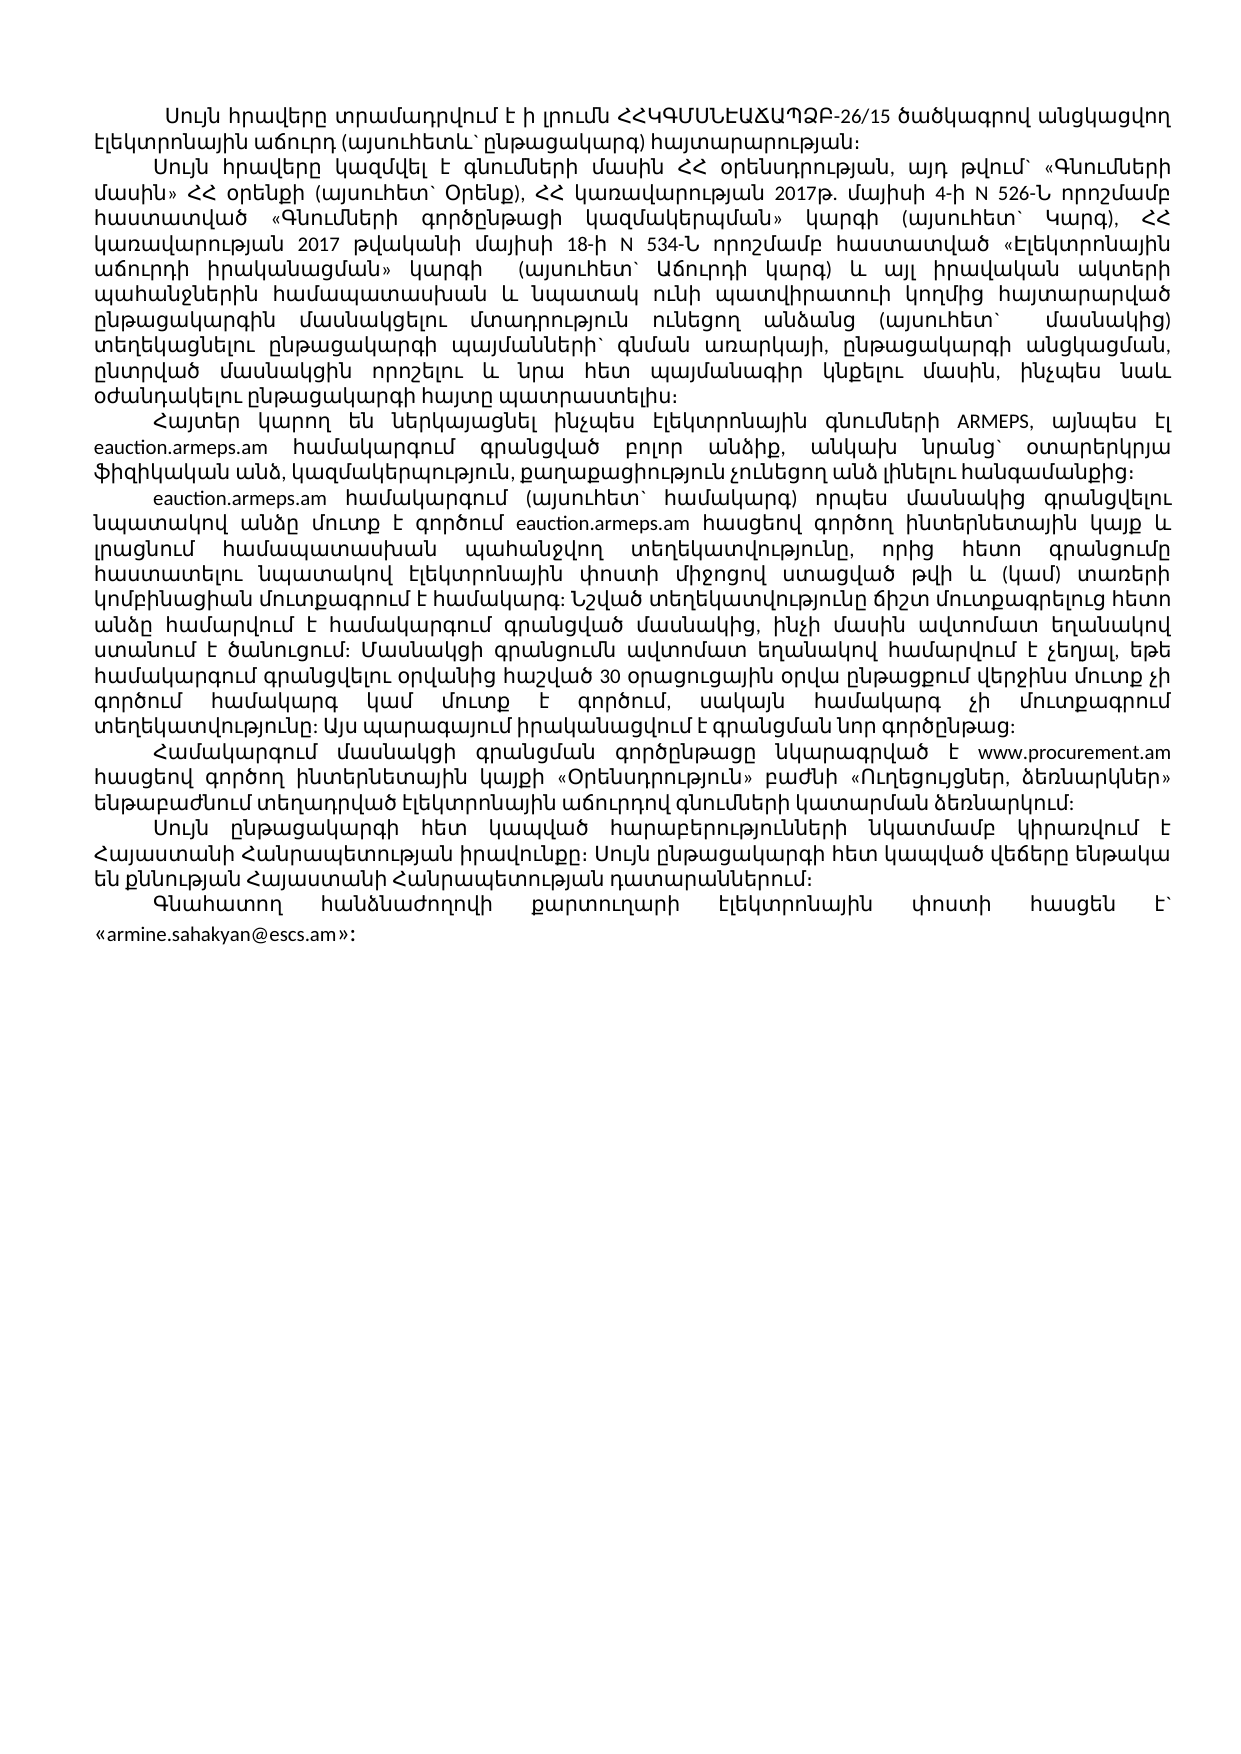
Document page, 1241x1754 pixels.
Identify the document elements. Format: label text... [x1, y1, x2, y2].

text Սույն ընթացակարգի հետ կապված հարաբերությունների նկատմամբ կիրառվում է Հայաստանի Հանրապետության իրավունքը։ Սույն ընթացակարգի հետ կապված վեճերը ենթակա են քննության Հայաստանի Հանրապետության դատարաններում։ [94, 815, 1171, 892]
text Գնահատող հանձնաժողովի քարտուղարի էլեկտրոնային փոստի հասցեն է` «armine.sahakyan@escs.am»: [94, 892, 1171, 948]
text eauction.armeps.am համակարգում (այսուհետ` համակարգ) որպես մասնակից գրանցվելու նպատակով անձը մուտք է գործում eauction.armeps.am հասցեով գործող ինտերնետային կայք և լրացնում համապատասխան պահանջվող տեղեկատվությունը, որից հետո գրանցումը հաստատելու նպատակով էլեկտրոնային փոստի միջոցով ստացված թվի և (կամ) տառերի կոմբինացիան մուտքագրում է համակարգ: Նշված տեղեկատվությունը ճիշտ մուտքագրելուց հետո անձը համարվում է համակարգում գրանցված մասնակից, ինչի մասին ավտոմատ եղանակով ստանում է ծանուցում: Մասնակցի գրանցումն ավտոմատ եղանակով համարվում է չեղյալ, եթե համակարգում գրանցվելու օրվանից հաշված 30 օրացուցային օրվա ընթացքում վերջինս մուտք չի գործում համակարգ կամ մուտք է գործում, սակայն համակարգ չի մուտքագրում տեղեկատվությունը: Այս պարագայում իրականացվում է գրանցման նոր գործընթաց: [94, 485, 1171, 739]
text Հայտեր կարող են ներկայացնել ինչպես էլեկտրոնային գնումների ARMEPS, այնպես էլ eauction.armeps.am համակարգում գրանցված բոլոր անձիք, անկախ նրանց` օտարերկրյա ֆիզիկական անձ, կազմակերպություն, քաղաքացիություն չունեցող անձ լինելու հանգամանքից։ [94, 409, 1171, 485]
text Սույն հրավերը տրամադրվում է ի լրումն ՀՀԿԳՄՍՆԷԱՃԱՊՁԲ-26/15 ծածկագրով անցկացվող էլեկտրոնային աճուրդ (այսուհետև` ընթացակարգ) հայտարարության։ [94, 104, 1171, 154]
text Սույն հրավերը կազմվել է գնումների մասին ՀՀ օրենսդրության, այդ թվում` «Գնումների մասին» ՀՀ օրենքի (այսուհետ` Օրենք), ՀՀ կառավարության 2017թ. մայիսի 4-ի N 526-Ն որոշմամբ հաստատված «Գնումների գործընթացի կազմակերպման» կարգի (այսուհետ` Կարգ), ՀՀ կառավարության 2017 թվականի մայիսի 18-ի N 534-Ն որոշմամբ հաստատված «Էլեկտրոնային աճուրդի իրականացման» կարգի (այսուհետ` Աճուրդի կարգ) և այլ իրավական ակտերի պահանջներին համապատասխան և նպատակ ունի պատվիրատուի կողմից հայտարարված ընթացակարգին մասնակցելու մտադրություն ունեցող անձանց (այսուհետ` մասնակից) տեղեկացնելու ընթացակարգի պայմանների` գնման առարկայի, ընթացակարգի անցկացման, ընտրված մասնակցին որոշելու և նրա հետ պայմանագիր կնքելու մասին, ինչպես նաև օժանդակելու ընթացակարգի հայտը պատրաստելիս։ [94, 154, 1171, 409]
text Համակարգում մասնակցի գրանցման գործընթացը նկարագրված է www.procurement.am հասցեով գործող ինտերնետային կայքի «Օրենսդրություն» բաժնի «Ուղեցույցներ, ձեռնարկներ» ենթաբաժնում տեղադրված էլեկտրոնային աճուրդով գնումների կատարման ձեռնարկում: [94, 739, 1171, 815]
